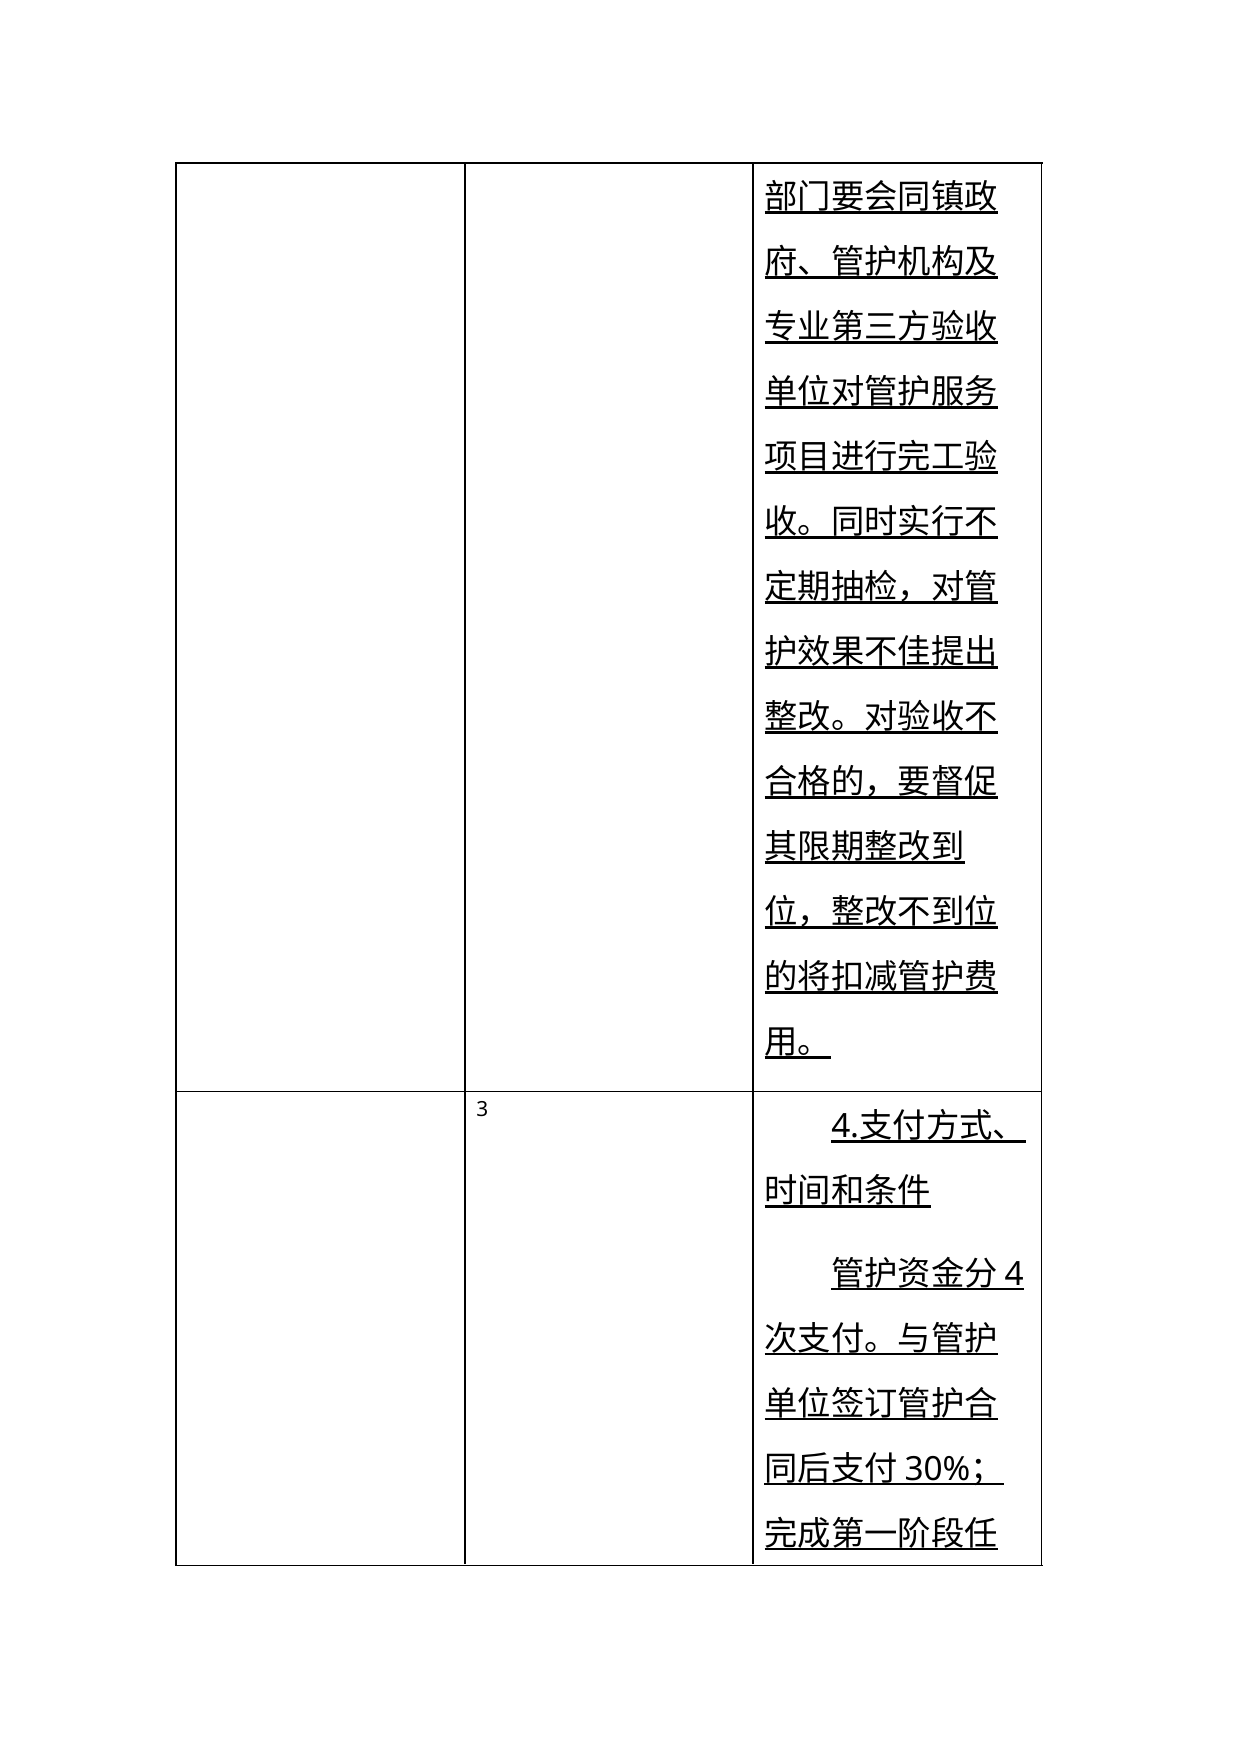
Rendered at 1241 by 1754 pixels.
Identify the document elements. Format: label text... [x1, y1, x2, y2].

table_cell [177, 1092, 464, 1564]
table_cell ▲ [177, 164, 464, 1091]
table_cell 3 [466, 1092, 752, 1564]
table_cell 2 [466, 164, 752, 1091]
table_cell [754, 1092, 1041, 1564]
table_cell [754, 164, 1041, 1091]
